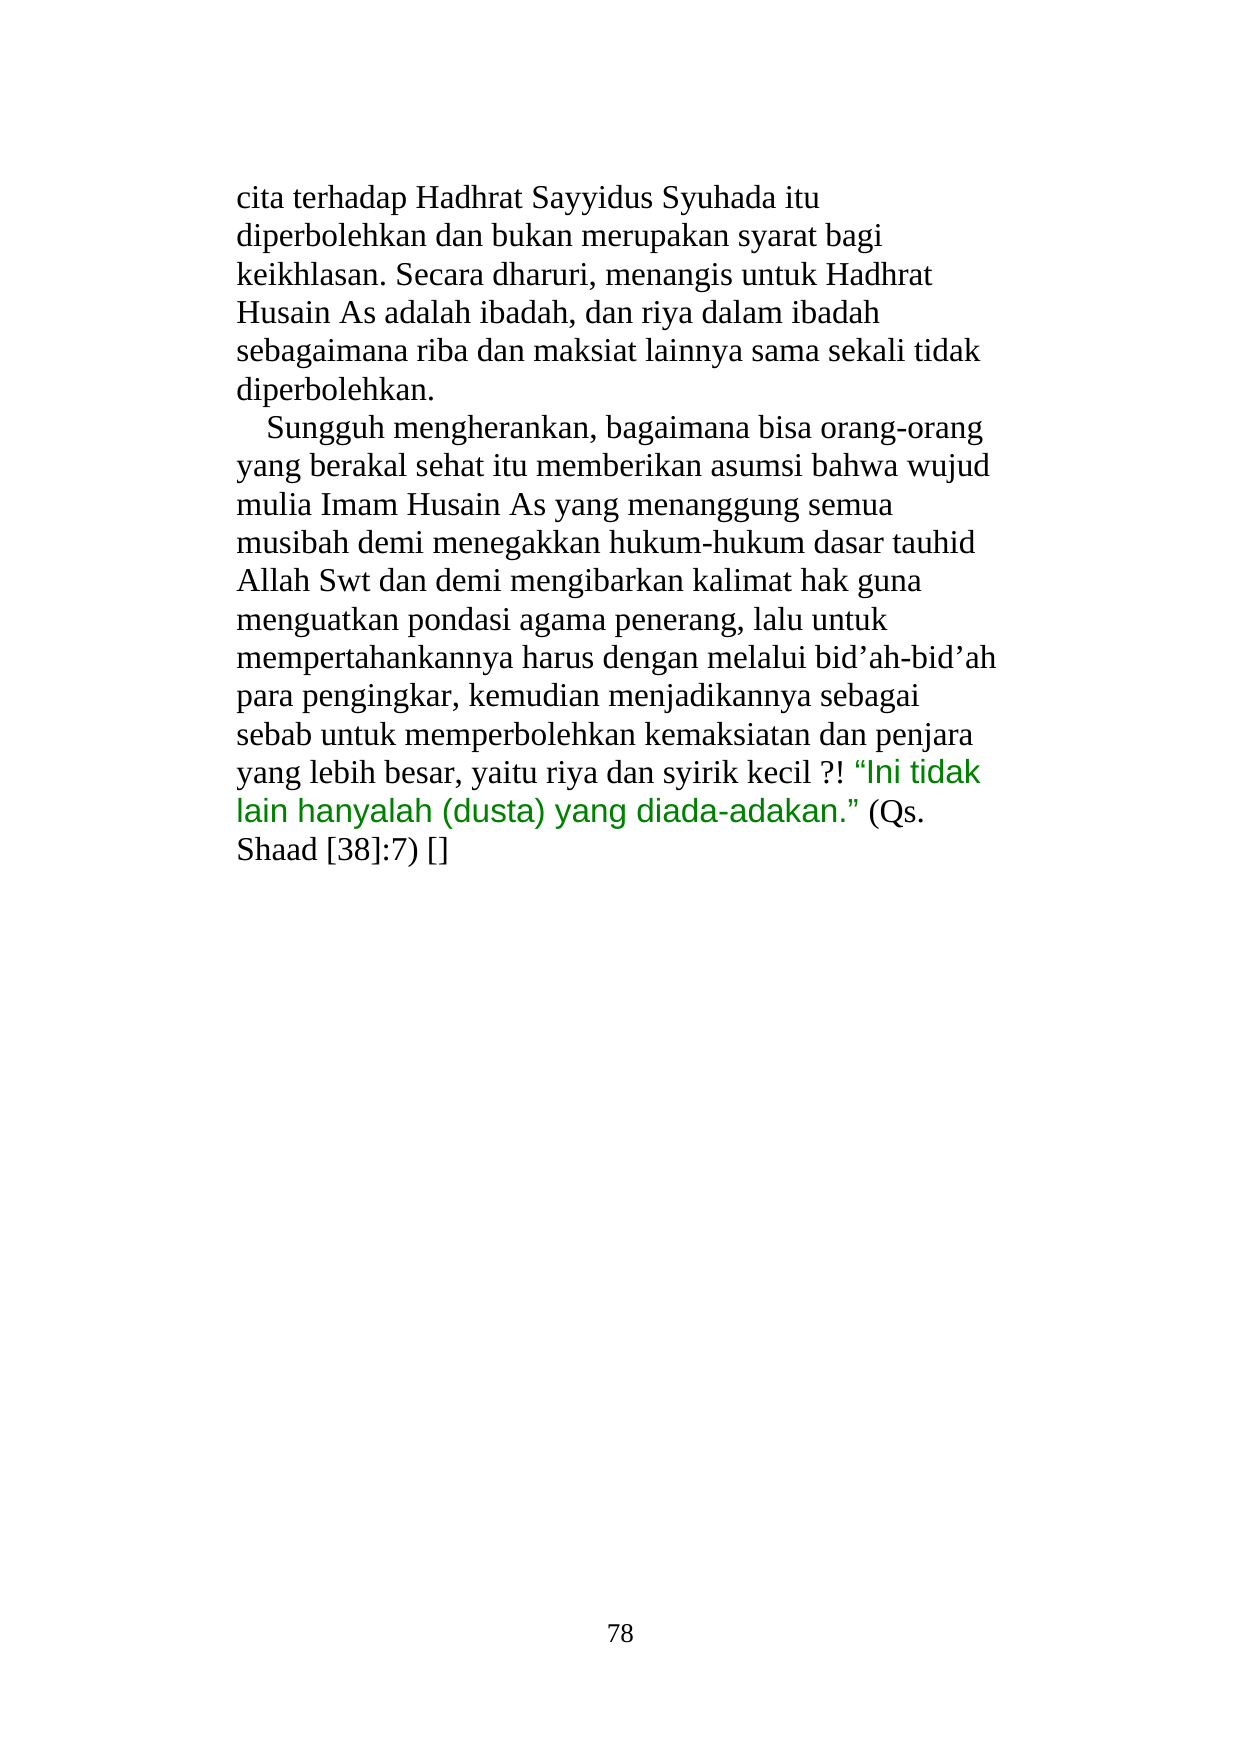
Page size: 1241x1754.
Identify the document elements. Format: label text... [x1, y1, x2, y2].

text Sungguh mengherankan, bagaimana bisa orang-orang yang berakal sehat itu memberikan asumsi bahwa wujud mulia Imam Husain As yang menanggung semua musibah demi menegakkan hukum-hukum dasar tauhid Allah Swt dan demi mengibarkan kalimat hak guna menguatkan pondasi agama penerang, lalu untuk mempertahankannya harus dengan melalui bid’ah-bid’ah para pengingkar, kemudian menjadikannya sebagai sebab untuk memperbolehkan kemaksiatan dan penjara yang lebih besar, yaitu riya dan syirik kecil ?! “Ini tidak lain hanyalah (dusta) yang diada-adakan.” (Qs. Shaad [38]:7) [] [236, 407, 1004, 868]
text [236, 177, 1004, 407]
